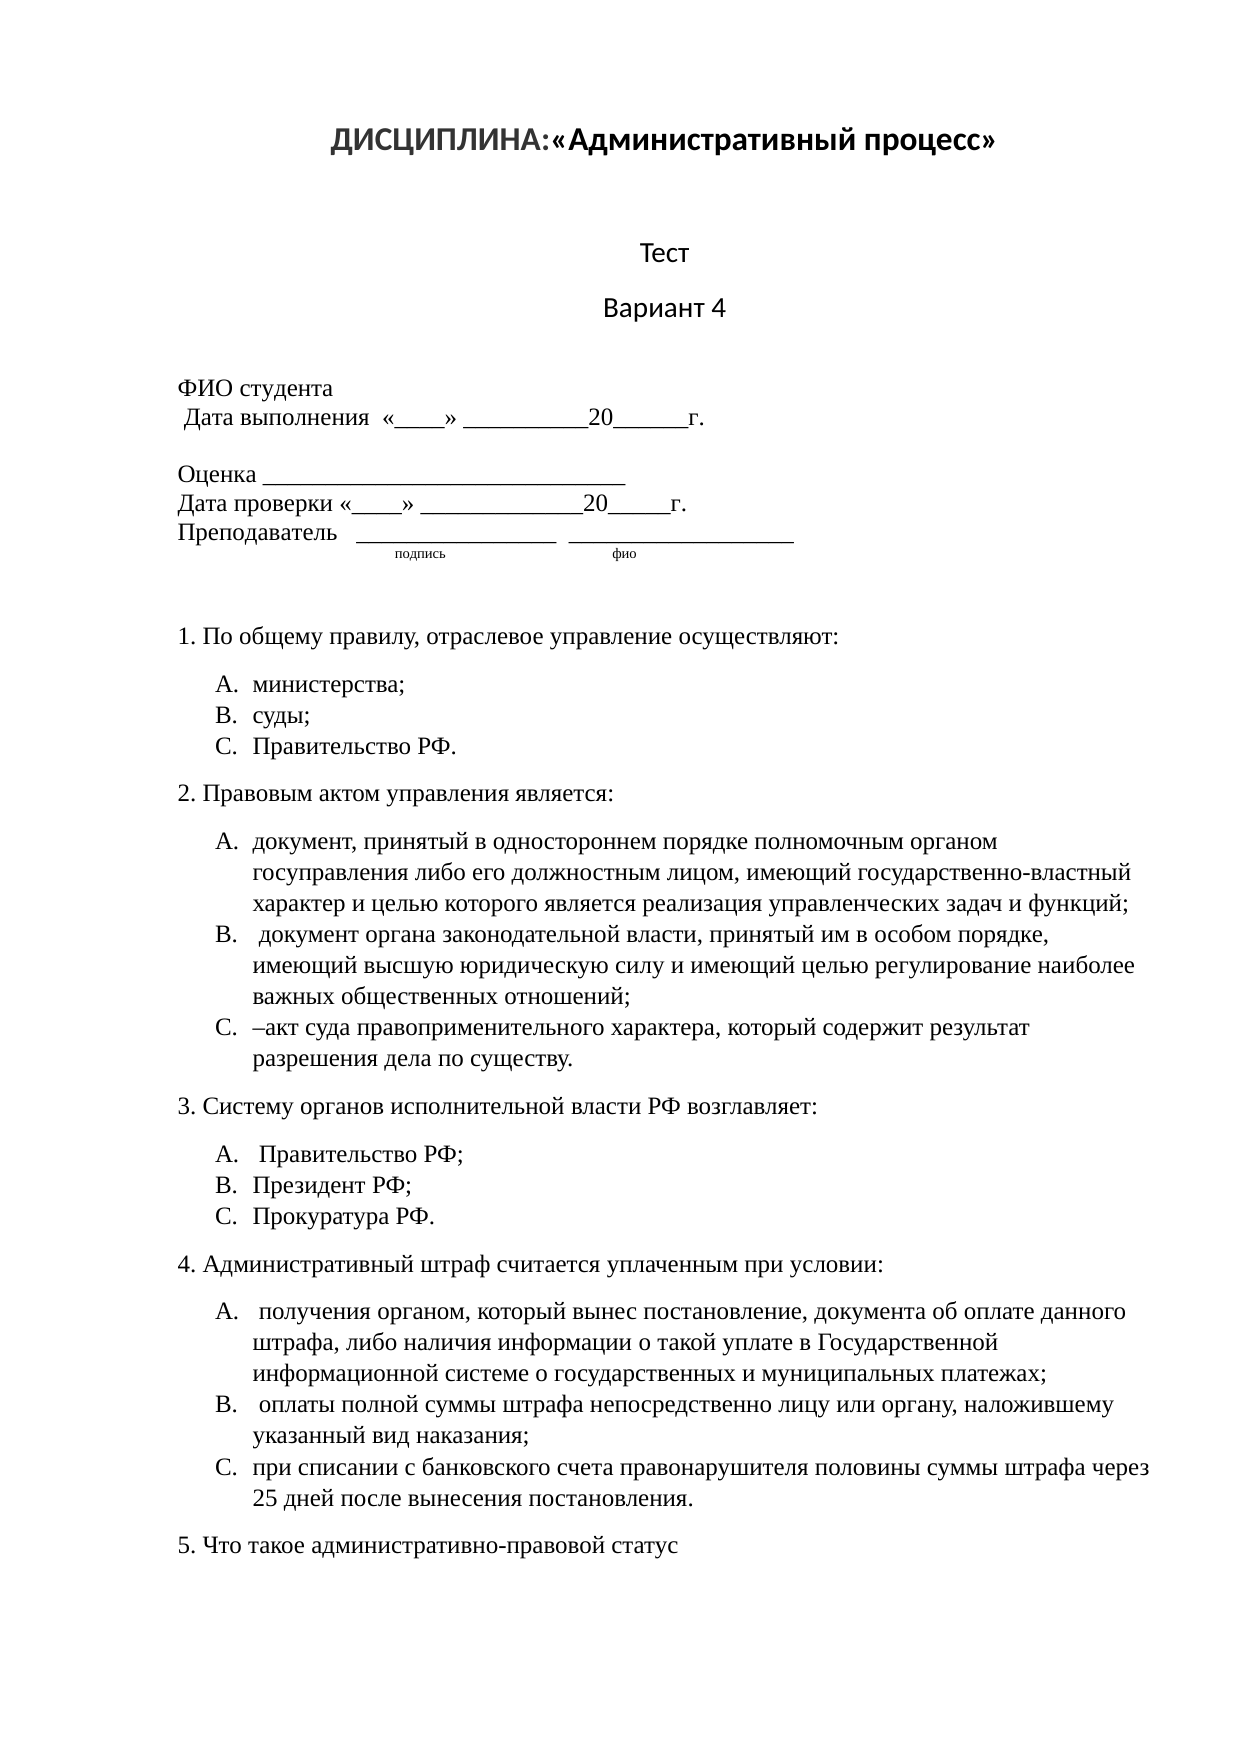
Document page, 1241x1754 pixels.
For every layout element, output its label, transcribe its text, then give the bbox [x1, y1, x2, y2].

list суды; [215, 700, 1152, 728]
list документ, принятый в одностороннем порядке полномочным органом госуправления либо его должностным лицом, имеющий государственно-властный характер и целью которого является реализация управленческих задач и функций; [215, 826, 1152, 917]
text ФИО студента [177, 373, 1152, 402]
text Дата выполнения «____» __________20______г. [177, 402, 1152, 430]
text 1. По общему правилу, отраслевое управление осуществляют: [177, 621, 1152, 650]
list министерства; [215, 669, 1152, 697]
list Прокуратура РФ. [215, 1201, 1152, 1230]
list Правительство РФ; [215, 1139, 1152, 1168]
list оплаты полной суммы штрафа непосредственно лицу или органу, наложившему указанный вид наказания; [215, 1389, 1152, 1449]
text Тест [177, 234, 1152, 269]
text Преподаватель ________________ __________________ [177, 517, 1152, 545]
text Вариант 4 [177, 289, 1152, 324]
list документ органа законодательной власти, принятый им в особом порядке, имеющий высшую юридическую силу и имеющий целью регулирование наиболее важных общественных отношений; [215, 919, 1152, 1010]
text 5. Что такое административно-правовой статус [177, 1530, 1152, 1559]
text 3. Систему органов исполнительной власти РФ возглавляет: [177, 1091, 1152, 1120]
text Дата проверки «____» _____________20_____г. [177, 488, 1152, 517]
text Оценка _____________________________ [177, 459, 1152, 488]
text 2. Правовым актом управления является: [177, 778, 1152, 807]
list при списании с банковского счета правонарушителя половины суммы штрафа через 25 дней после вынесения постановления. [215, 1452, 1152, 1511]
list Президент РФ; [215, 1170, 1152, 1199]
text подпись фио [177, 545, 1152, 574]
list Правительство РФ. [215, 731, 1152, 759]
text ДИСЦИПЛИНА:«Административный процесс» [177, 118, 1152, 159]
list –акт суда правоприменительного характера, который содержит результат разрешения дела по существу. [215, 1012, 1152, 1072]
list получения органом, который вынес постановление, документа об оплате данного штрафа, либо наличия информации о такой уплате в Государственной информационной системе о государственных и муниципальных платежах; [215, 1296, 1152, 1387]
text 4. Административный штраф считается уплаченным при условии: [177, 1249, 1152, 1277]
